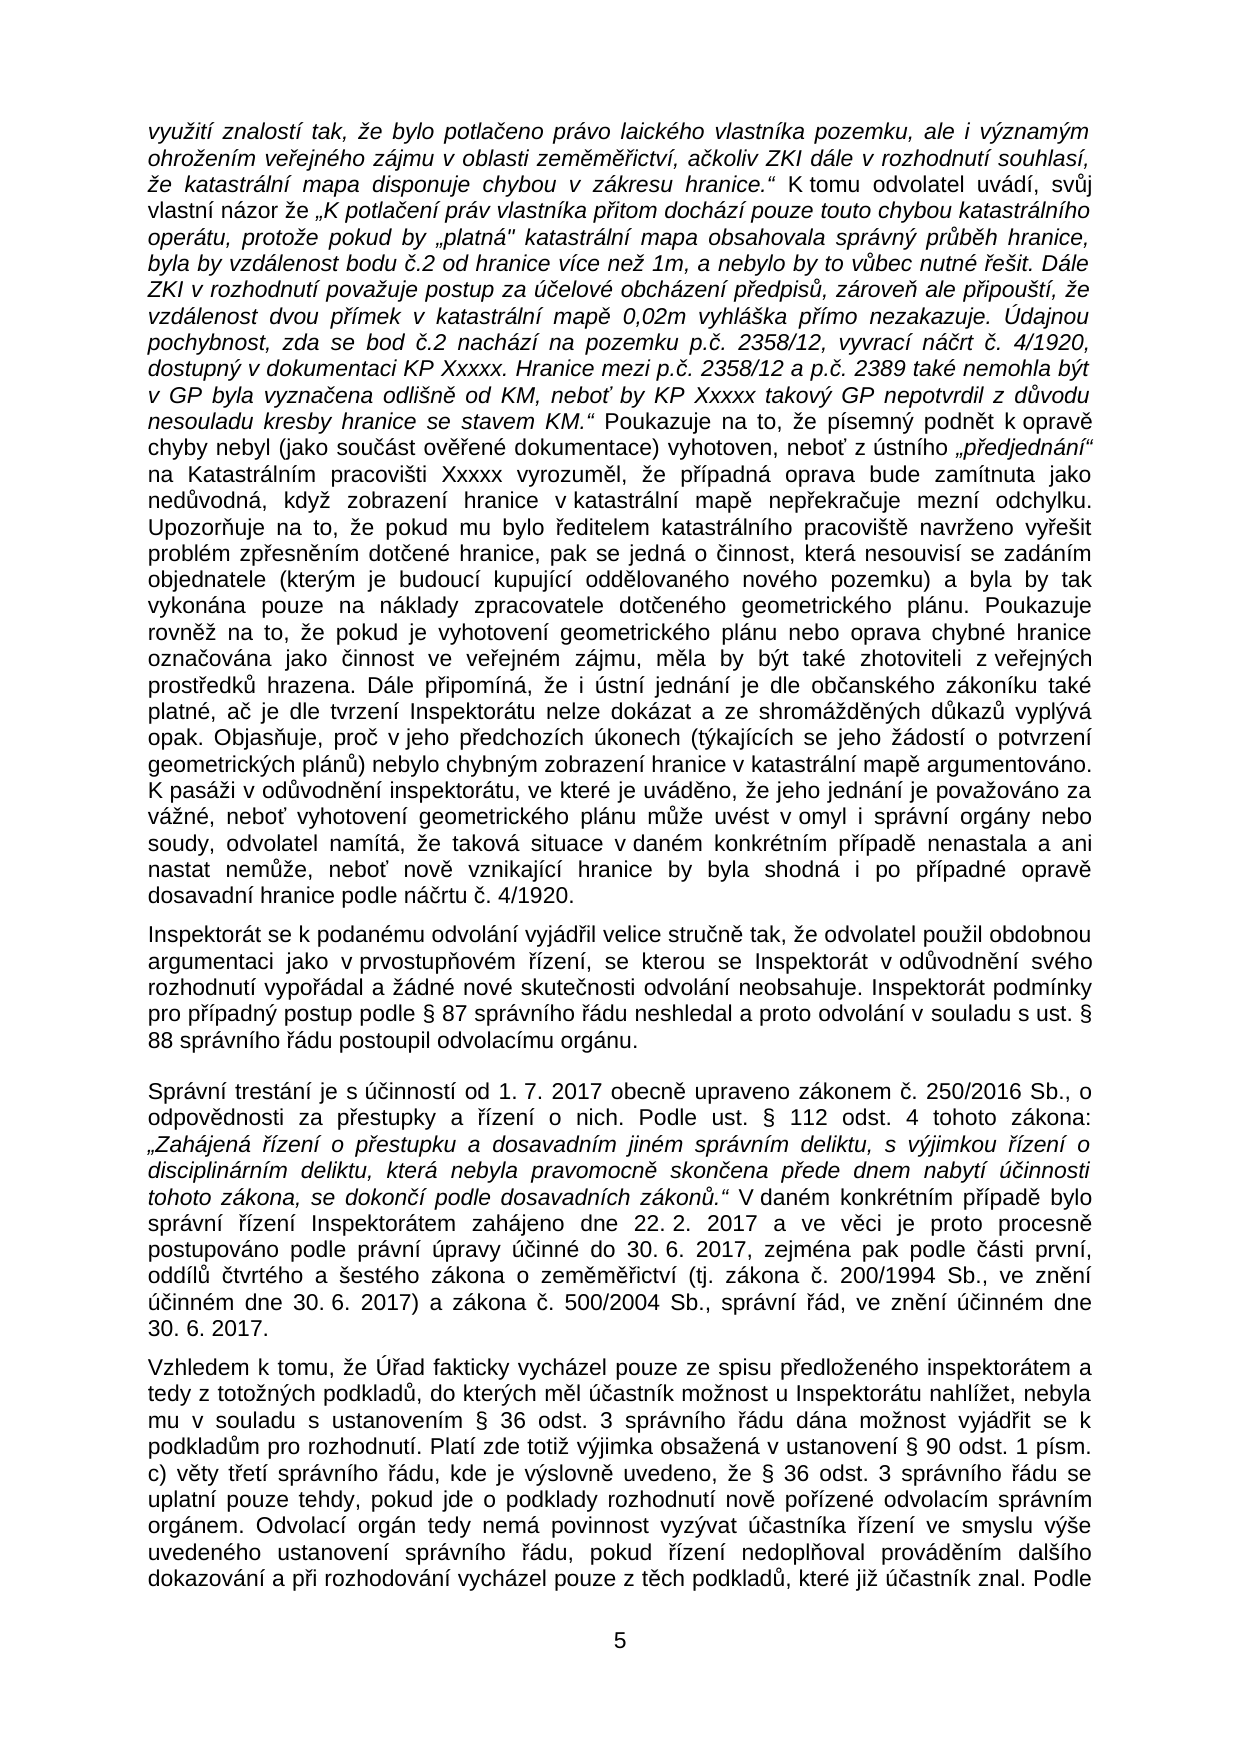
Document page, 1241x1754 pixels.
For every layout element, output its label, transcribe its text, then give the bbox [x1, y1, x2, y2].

text Inspektorát se k podanému odvolání vyjádřil velice stručně tak, že odvolatel použil obdobnou argumentaci jako v prvostupňovém řízení, se kterou se Inspektorát v odůvodnění svého rozhodnutí vypořádal a žádné nové skutečnosti odvolání neobsahuje. Inspektorát podmínky pro případný postup podle § 87 správního řádu neshledal a proto odvolání v souladu s ust. § 88 správního řádu postoupil odvolacímu orgánu. [148, 921, 1092, 1053]
text Správní trestání je s účinností od 1. 7. 2017 obecně upraveno zákonem č. 250/2016 Sb., o odpovědnosti za přestupky a řízení o nich. Podle ust. § 112 odst. 4 tohoto zákona: „Zahájená řízení o přestupku a dosavadním jiném správním deliktu, s výjimkou řízení o disciplinárním deliktu, která nebyla pravomocně skončena přede dnem nabytí účinnosti tohoto zákona, se dokončí podle dosavadních zákonů.“ V daném konkrétním případě bylo správní řízení Inspektorátem zahájeno dne 22. 2. 2017 a ve věci je proto procesně postupováno podle právní úpravy účinné do 30. 6. 2017, zejména pak podle části první, oddílů čtvrtého a šestého zákona o zeměměřictví (tj. zákona č. 200/1994 Sb., ve znění účinném dne 30. 6. 2017) a zákona č. 500/2004 Sb., správní řád, ve znění účinném dne 30. 6. 2017. [148, 1078, 1092, 1342]
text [148, 118, 1092, 909]
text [148, 1354, 1092, 1591]
